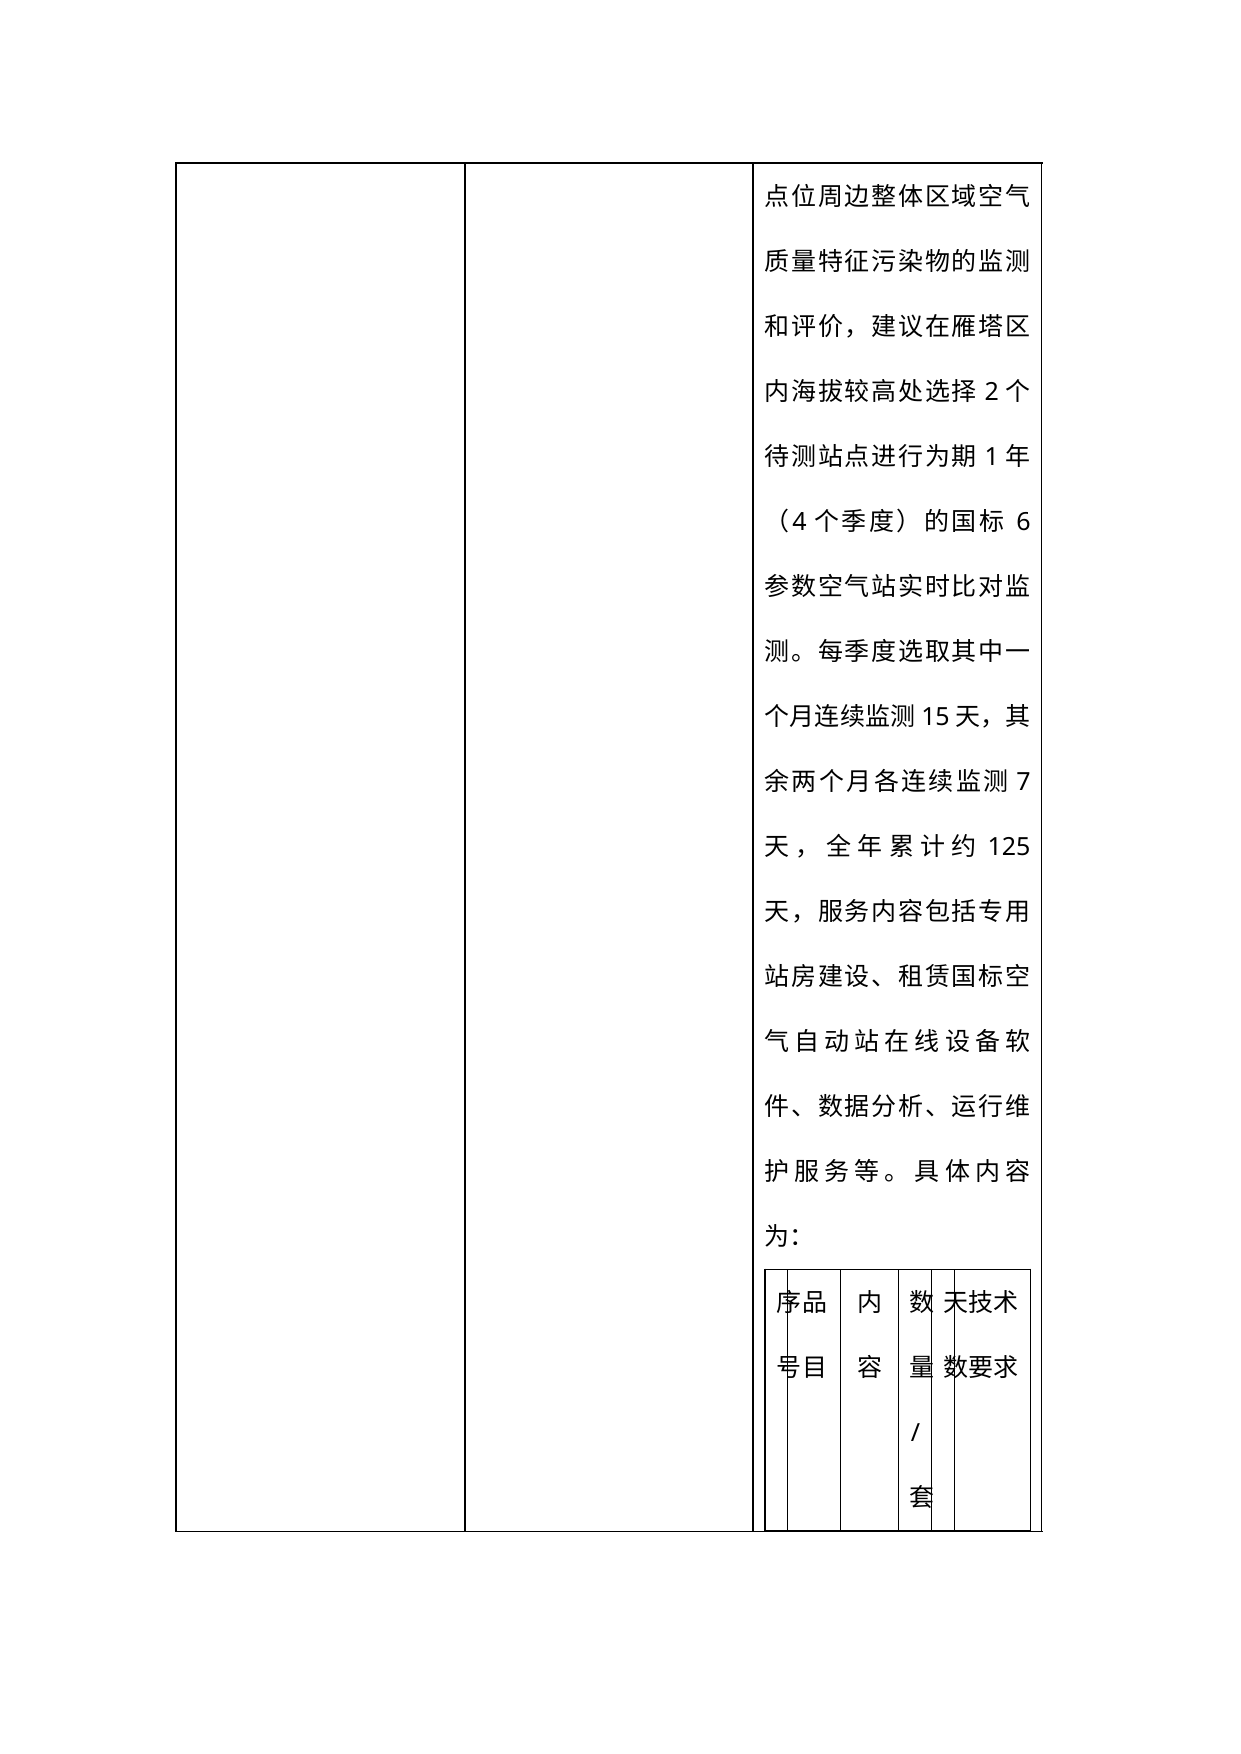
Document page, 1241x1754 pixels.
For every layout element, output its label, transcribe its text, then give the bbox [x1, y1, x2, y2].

table_cell 1 [177, 164, 464, 1531]
table_cell ★ [466, 164, 752, 1531]
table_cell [754, 164, 1041, 1531]
